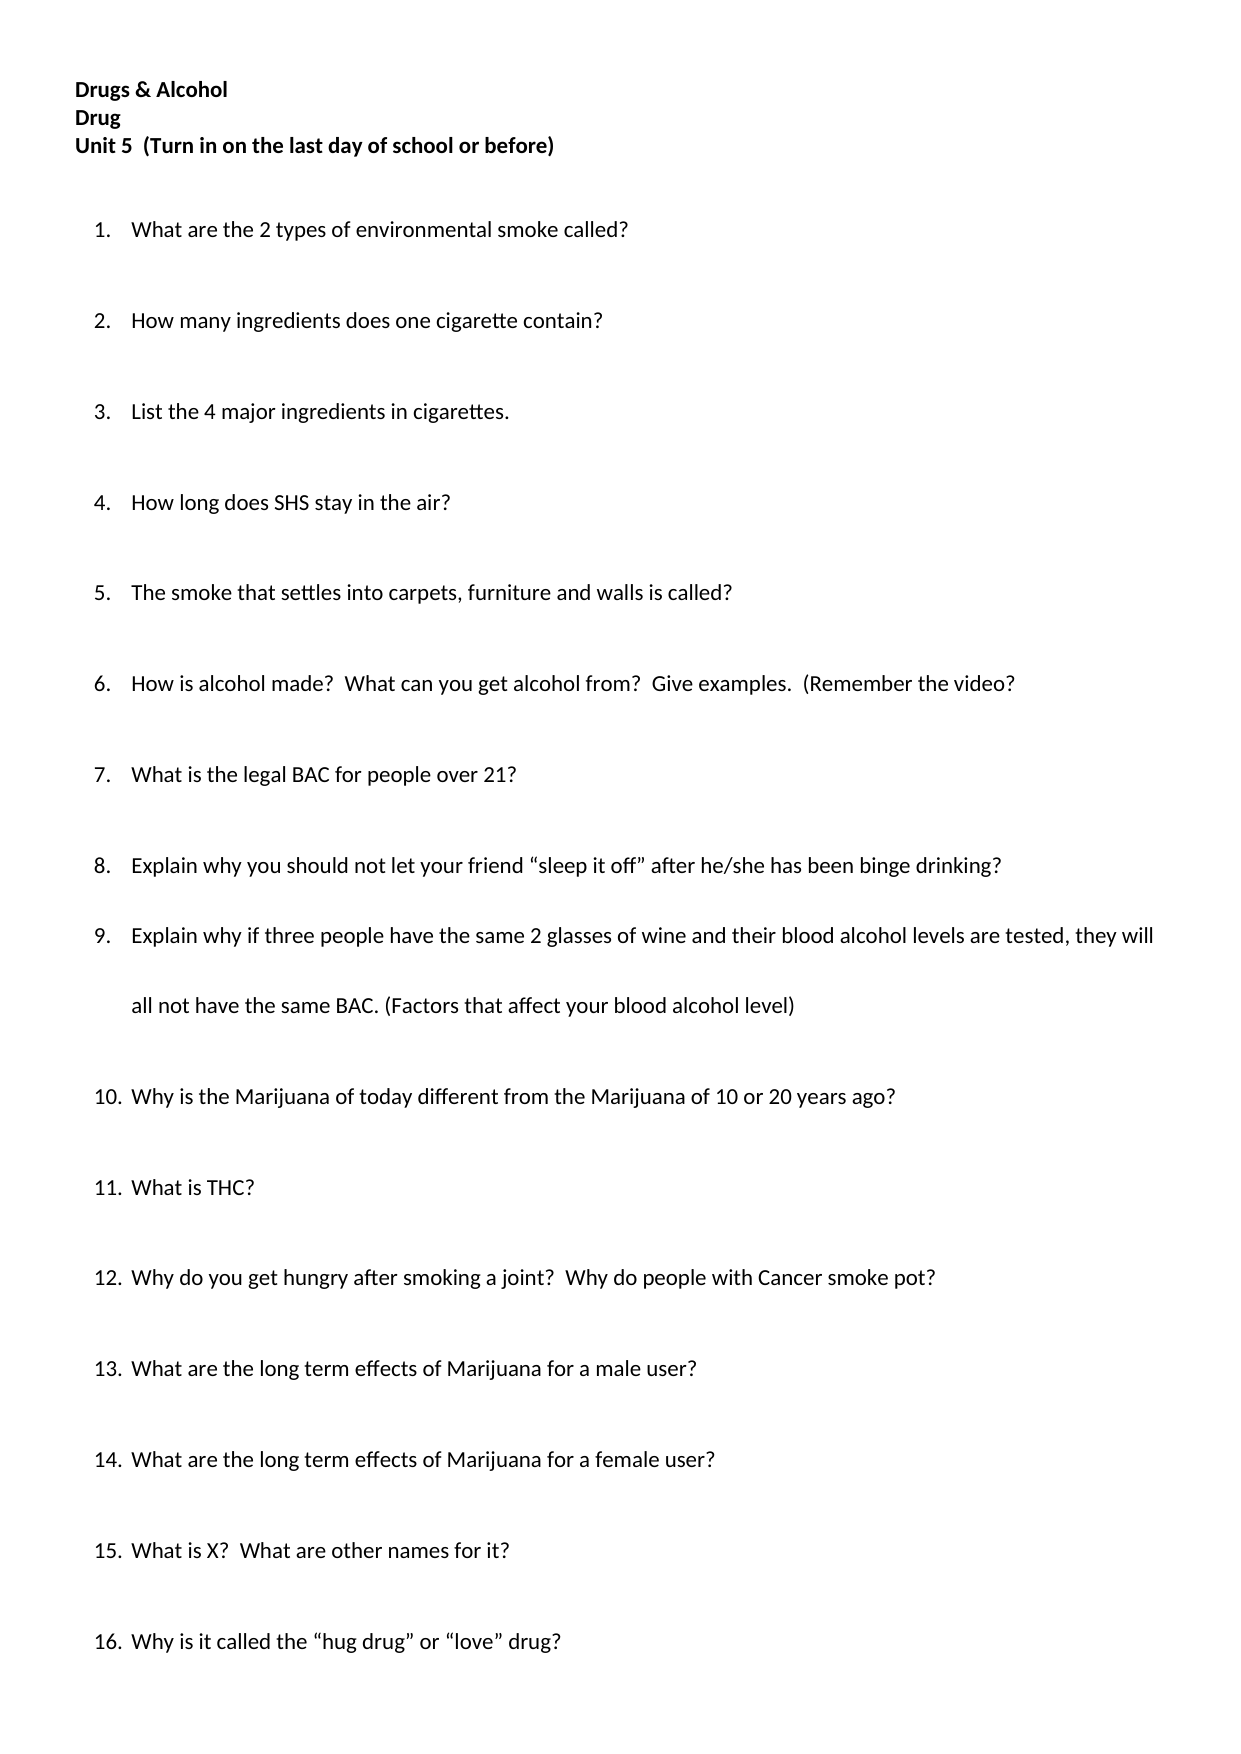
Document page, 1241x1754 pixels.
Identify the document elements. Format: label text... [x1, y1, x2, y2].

list What are the 2 types of environmental smoke called? [94, 215, 1165, 243]
list How long does SHS stay in the air? [94, 488, 1165, 516]
list The smoke that settles into carpets, furniture and walls is called? [94, 578, 1165, 606]
list Unit 5 (Turn in on the last day of school or before) [75, 131, 1165, 159]
list List the 4 major ingredients in cigarettes. [94, 397, 1165, 425]
list Drugs & Alcohol [75, 75, 1165, 103]
list What are the long term effects of Marijuana for a female user? [94, 1445, 1165, 1473]
list What is X? What are other names for it? [94, 1536, 1165, 1564]
list Explain why if three people have the same 2 glasses of wine and their blood alcohol levels are tested, they will all not have the same BAC. (Factors that affect your blood alcohol level) [94, 921, 1165, 1019]
list Why do you get hungry after smoking a joint? Why do people with Cancer smoke pot? [94, 1263, 1165, 1291]
list What is THC? [94, 1173, 1165, 1201]
list Why is the Marijuana of today different from the Marijuana of 10 or 20 years ago? [94, 1082, 1165, 1110]
list What is the legal BAC for people over 21? [94, 760, 1165, 788]
list Explain why you should not let your friend “sleep it off” after he/she has been binge drinking? [94, 851, 1165, 879]
list How is alcohol made? What can you get alcohol from? Give examples. (Remember the video? [94, 669, 1165, 697]
list What are the long term effects of Marijuana for a male user? [94, 1354, 1165, 1382]
list Why is it called the “hug drug” or “love” drug? [94, 1627, 1165, 1655]
list Drug [75, 103, 1165, 131]
list How many ingredients does one cigarette contain? [94, 306, 1165, 334]
